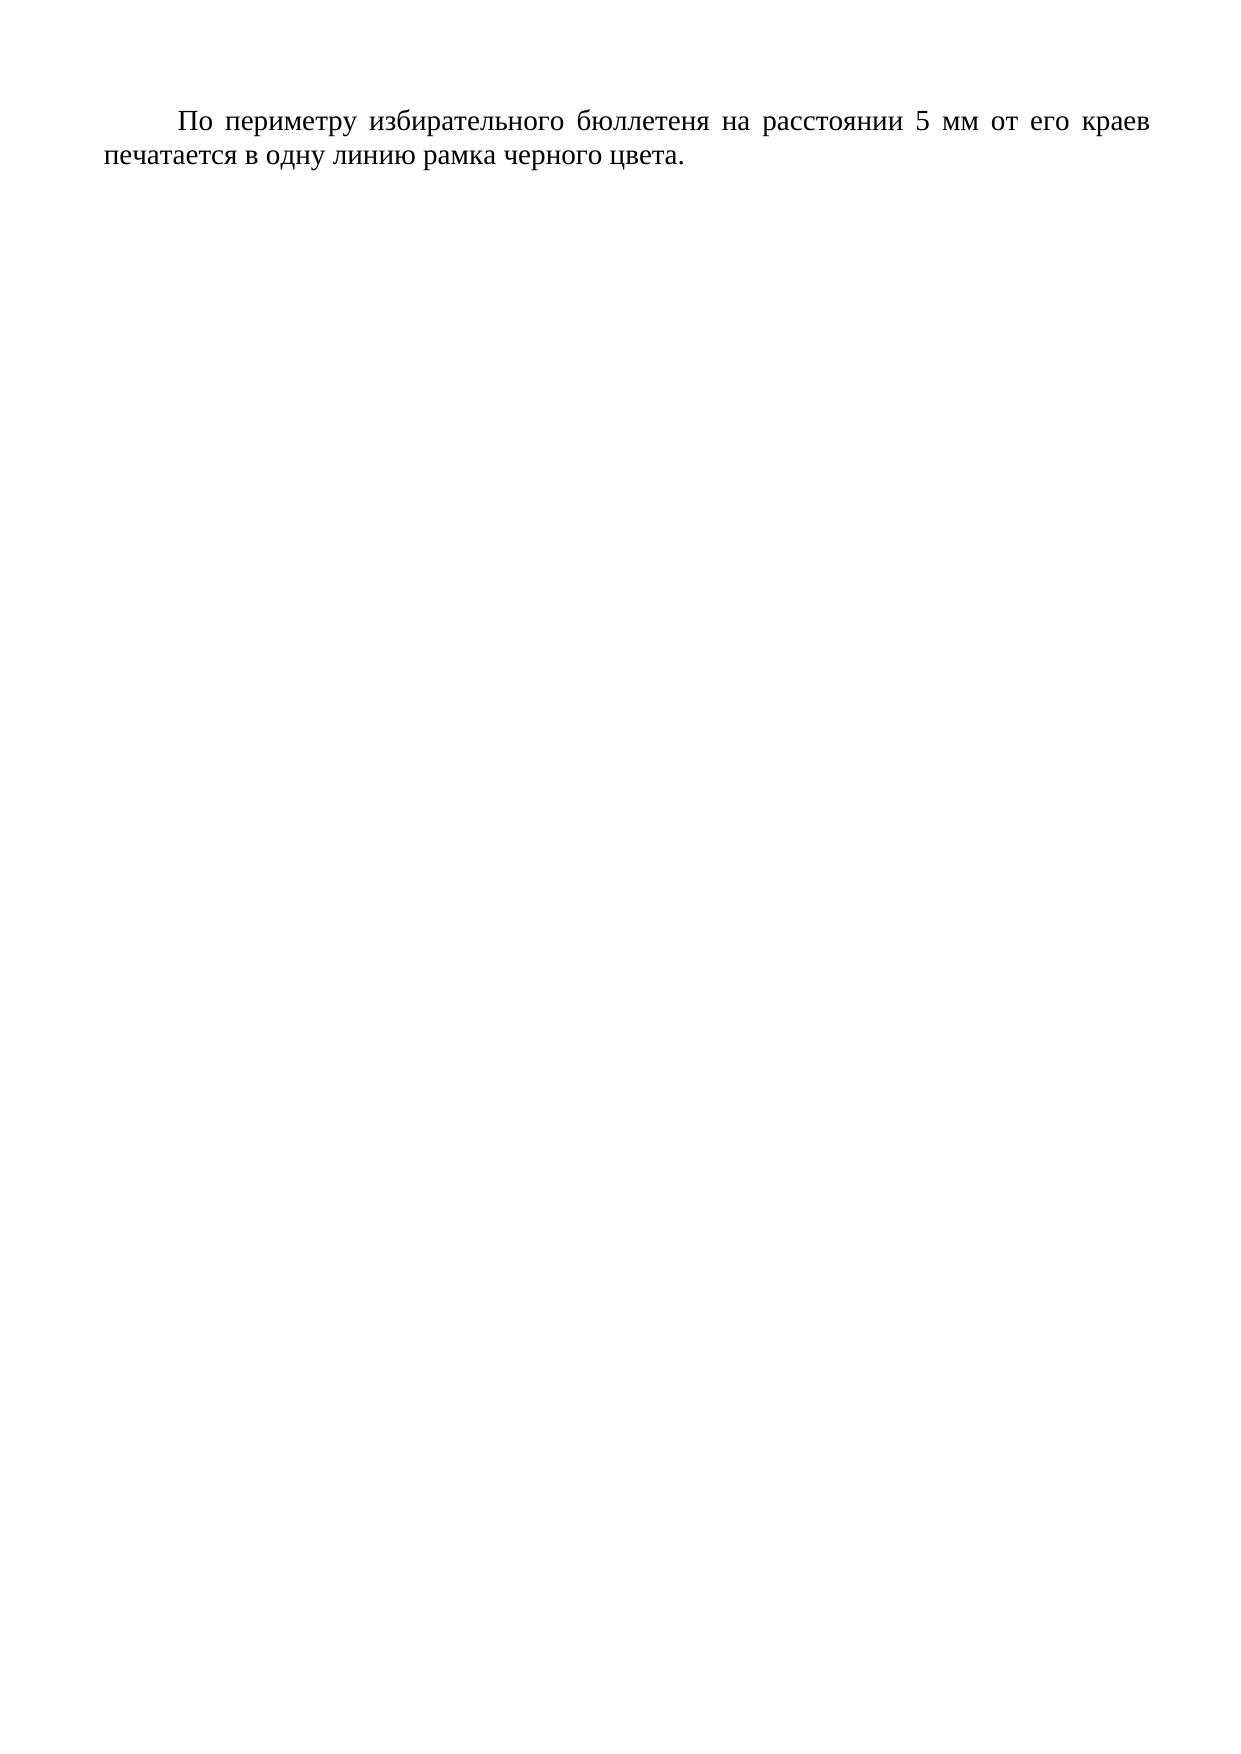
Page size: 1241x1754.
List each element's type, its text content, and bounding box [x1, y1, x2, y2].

text По периметру избирательного бюллетеня на расстоянии от его краев печатается в одну линию рамка черного цвета. [103, 103, 1152, 171]
